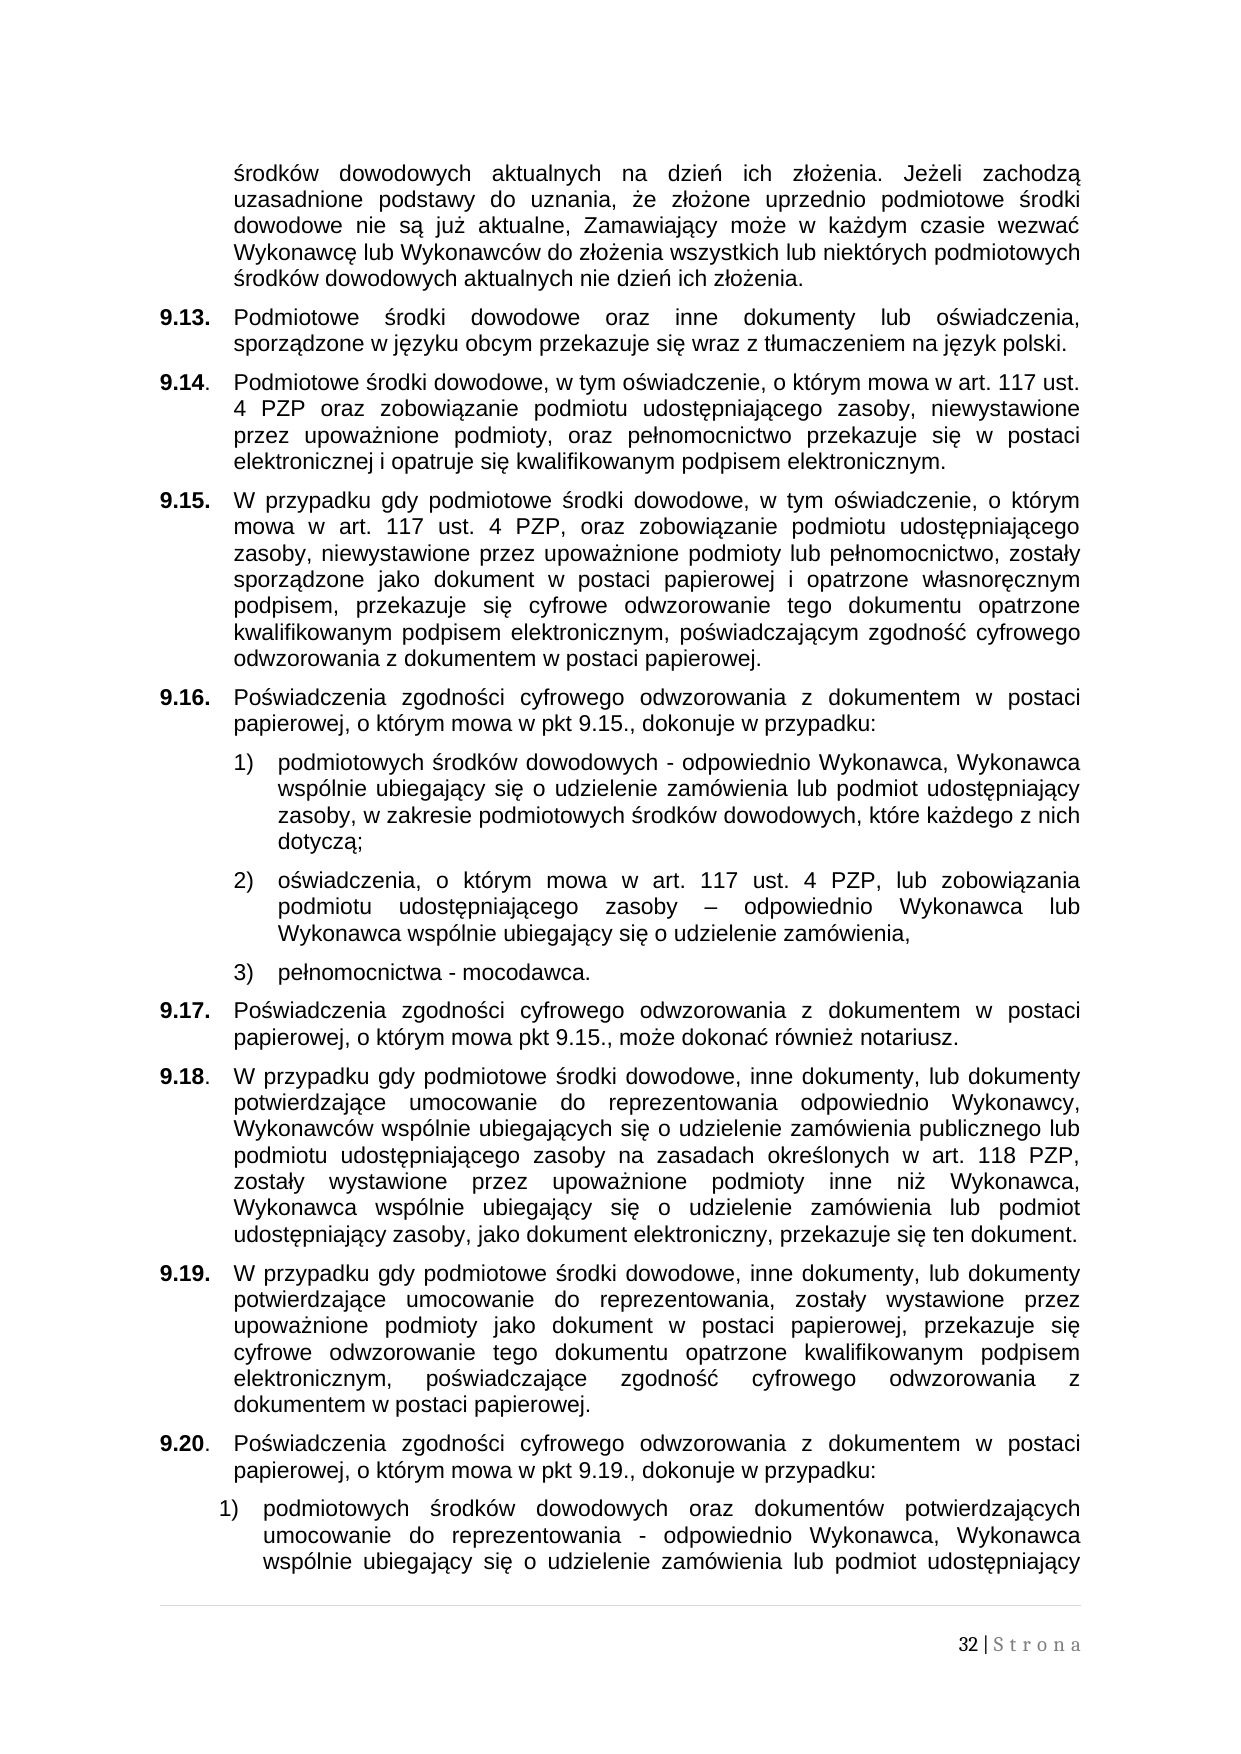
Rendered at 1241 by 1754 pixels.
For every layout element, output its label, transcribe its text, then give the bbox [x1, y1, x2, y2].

text 2) oświadczenia, o którym mowa w art. 117 ust. 4 PZP, lub zobowiązania podmiotu udostępniającego zasoby – odpowiednio Wykonawca lub Wykonawca wspólnie ubiegający się o udzielenie zamówienia, [233, 867, 1081, 946]
text 3) pełnomocnictwa - mocodawca. [233, 958, 1081, 985]
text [218, 1495, 1081, 1574]
text 9.17. Poświadczenia zgodności cyfrowego odwzorowania z dokumentem w postaci papierowej, o którym mowa pkt 9.15., może dokonać również notariusz. [159, 997, 1081, 1050]
text 9.13. Podmiotowe środki dowodowe oraz inne dokumenty lub oświadczenia, sporządzone w języku obcym przekazuje się wraz z tłumaczeniem na język polski. [159, 304, 1081, 356]
text 9.18. W przypadku gdy podmiotowe środki dowodowe, inne dokumenty, lub dokumenty potwierdzające umocowanie do reprezentowania odpowiednio Wykonawcy, Wykonawców wspólnie ubiegających się o udzielenie zamówienia publicznego lub podmiotu udostępniającego zasoby na zasadach określonych w art. 118 PZP, zostały wystawione przez upoważnione podmioty inne niż Wykonawca, Wykonawca wspólnie ubiegający się o udzielenie zamówienia lub podmiot udostępniający zasoby, jako dokument elektroniczny, przekazuje się ten dokument. [159, 1063, 1081, 1247]
text 9.14. Podmiotowe środki dowodowe, w tym oświadczenie, o którym mowa w art. 117 ust. 4 PZP oraz zobowiązanie podmiotu udostępniającego zasoby, niewystawione przez upoważnione podmioty, oraz pełnomocnictwo przekazuje się w postaci elektronicznej i opatruje się kwalifikowanym podpisem elektronicznym. [159, 369, 1081, 474]
text 9.15. W przypadku gdy podmiotowe środki dowodowe, w tym oświadczenie, o którym mowa w art. 117 ust. 4 PZP, oraz zobowiązanie podmiotu udostępniającego zasoby, niewystawione przez upoważnione podmioty lub pełnomocnictwo, zostały sporządzone jako dokument w postaci papierowej i opatrzone własnoręcznym podpisem, przekazuje się cyfrowe odwzorowanie tego dokumentu opatrzone kwalifikowanym podpisem elektronicznym, poświadczającym zgodność cyfrowego odwzorowania z dokumentem w postaci papierowej. [159, 487, 1081, 671]
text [159, 159, 1081, 291]
text 9.19. W przypadku gdy podmiotowe środki dowodowe, inne dokumenty, lub dokumenty potwierdzające umocowanie do reprezentowania, zostały wystawione przez upoważnione podmioty jako dokument w postaci papierowej, przekazuje się cyfrowe odwzorowanie tego dokumentu opatrzone kwalifikowanym podpisem elektronicznym, poświadczające zgodność cyfrowego odwzorowania z dokumentem w postaci papierowej. [159, 1259, 1081, 1418]
text 9.16. Poświadczenia zgodności cyfrowego odwzorowania z dokumentem w postaci papierowej, o którym mowa w pkt 9.15., dokonuje w przypadku: [159, 684, 1081, 737]
text 9.20. Poświadczenia zgodności cyfrowego odwzorowania z dokumentem w postaci papierowej, o którym mowa w pkt 9.19., dokonuje w przypadku: [159, 1430, 1081, 1483]
text 1) podmiotowych środków dowodowych - odpowiednio Wykonawca, Wykonawca wspólnie ubiegający się o udzielenie zamówienia lub podmiot udostępniający zasoby, w zakresie podmiotowych środków dowodowych, które każdego z nich dotyczą; [233, 749, 1081, 854]
